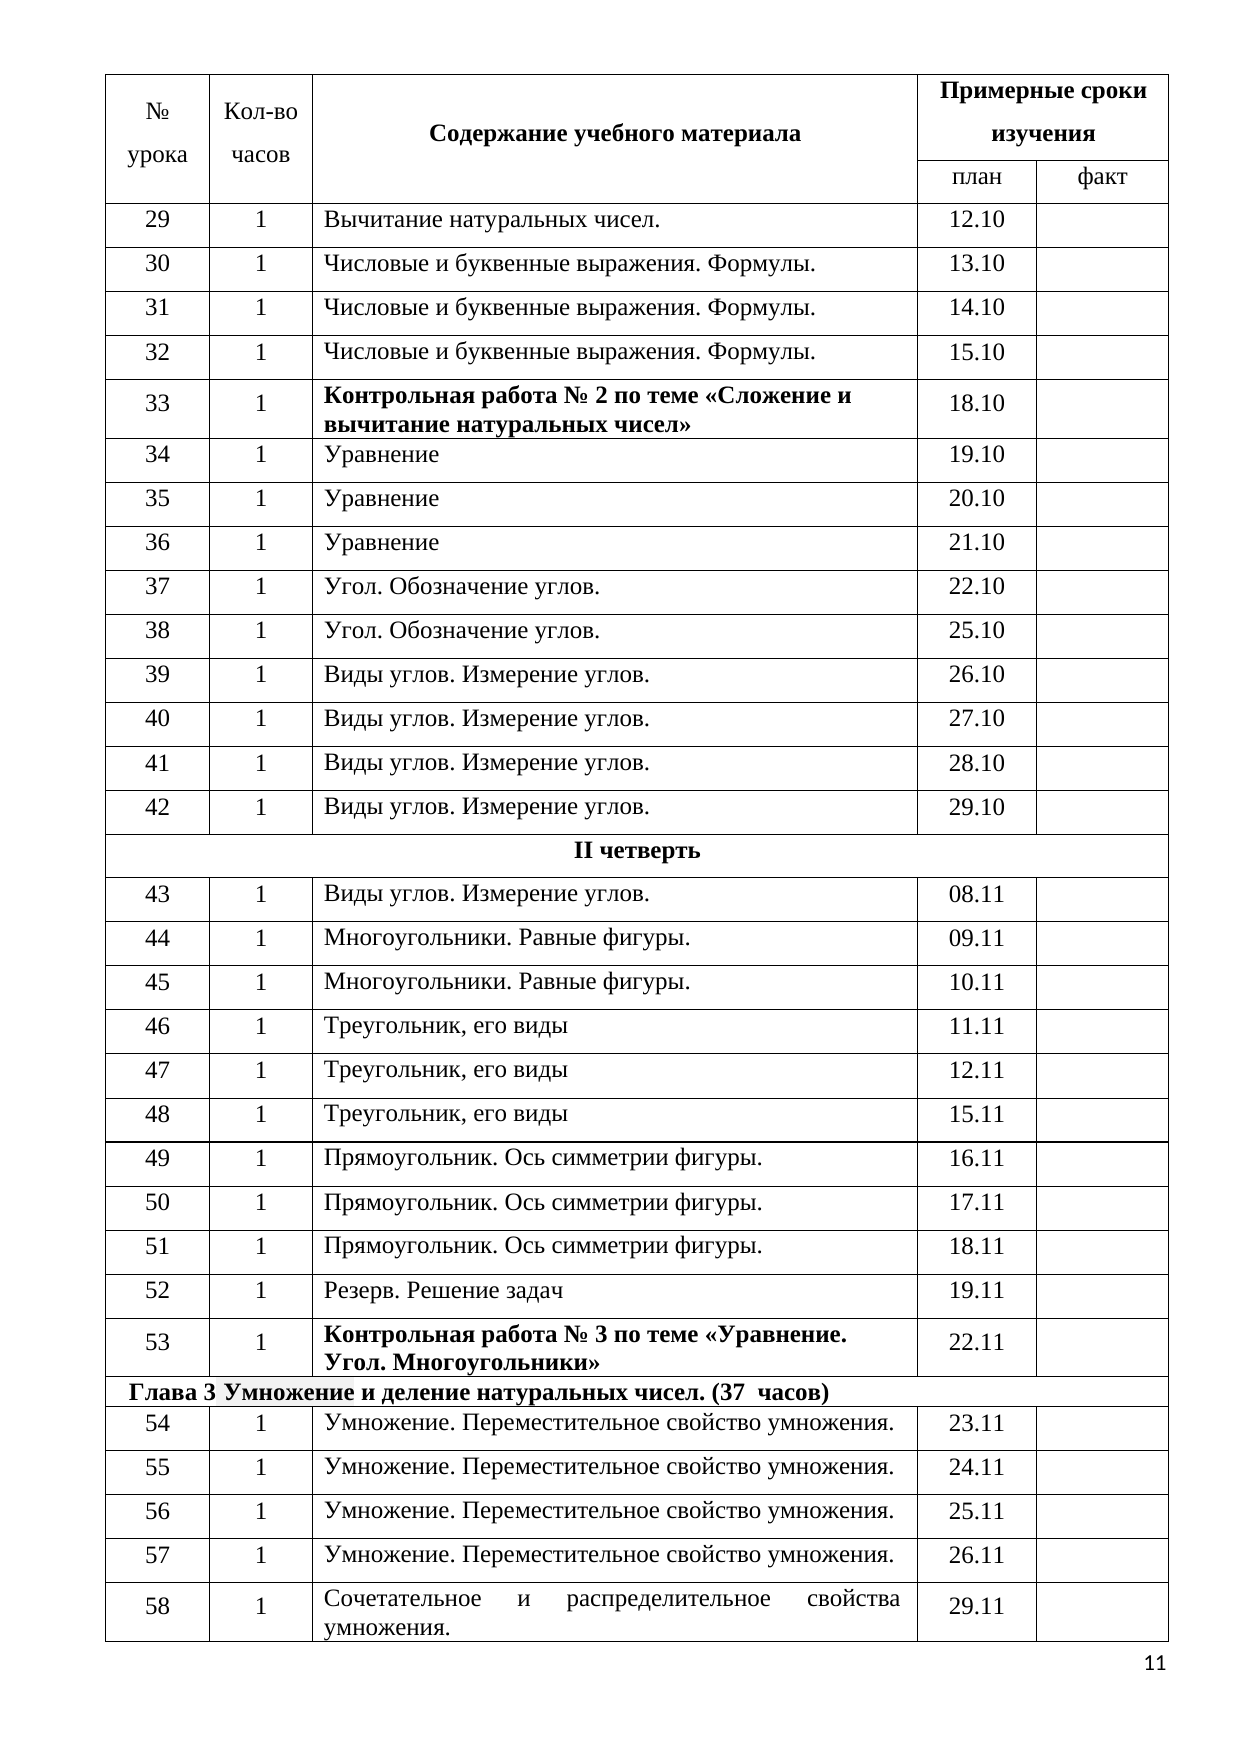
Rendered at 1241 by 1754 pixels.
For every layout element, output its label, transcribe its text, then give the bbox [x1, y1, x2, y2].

table_cell 56 [106, 1495, 209, 1538]
table_cell 1 [210, 292, 312, 335]
table_cell 29.11 [918, 1583, 1036, 1641]
table_cell [1037, 1187, 1168, 1229]
table_cell [1037, 659, 1168, 702]
table_cell Прямоугольник. Ось симметрии фигуры. [313, 1143, 917, 1186]
table_cell [1037, 878, 1168, 921]
table_cell [1037, 1143, 1168, 1186]
table_cell 1 [210, 248, 312, 291]
table_cell Умножение. Переместительное свойство умножения. [313, 1495, 917, 1538]
table_cell [1037, 380, 1168, 438]
table_cell Уравнение [313, 527, 917, 570]
table_cell Многоугольники. Равные фигуры. [313, 966, 917, 1009]
table_cell [1037, 204, 1168, 247]
table_cell 45 [106, 966, 209, 1009]
table_cell 18.10 [918, 380, 1036, 438]
table_cell 1 [210, 204, 312, 247]
table_cell 1 [210, 1143, 312, 1186]
table_cell 1 [210, 615, 312, 658]
table_cell 19.10 [918, 439, 1036, 482]
table_cell 08.11 [918, 878, 1036, 921]
table_cell 41 [106, 747, 209, 790]
table_cell [1037, 1231, 1168, 1274]
table_cell 1 [210, 1187, 312, 1229]
table_cell [1037, 1010, 1168, 1053]
table_cell Треугольник, его виды [313, 1099, 917, 1141]
table_cell 26.10 [918, 659, 1036, 702]
table_cell [1037, 336, 1168, 379]
table_cell 09.11 [918, 922, 1036, 965]
table_cell [1037, 1539, 1168, 1582]
table_cell 22.10 [918, 571, 1036, 614]
table_cell [1037, 1495, 1168, 1538]
table_cell Виды углов. Измерение углов. [313, 791, 917, 834]
table_cell 22.11 [918, 1319, 1036, 1376]
table_cell [1037, 1099, 1168, 1141]
table_cell факт [1037, 161, 1168, 203]
table_cell Умножение. Переместительное свойство умножения. [313, 1539, 917, 1582]
table_cell 15.11 [918, 1099, 1036, 1141]
table_cell [1037, 571, 1168, 614]
table_cell 39 [106, 659, 209, 702]
table_cell 47 [106, 1054, 209, 1097]
table_cell 25.11 [918, 1495, 1036, 1538]
table_cell Умножение. Переместительное свойство умножения. [313, 1451, 917, 1494]
table_cell [1037, 248, 1168, 291]
table_cell 1 [210, 527, 312, 570]
table_cell 34 [106, 439, 209, 482]
table_cell 58 [106, 1583, 209, 1641]
table_cell 57 [106, 1539, 209, 1582]
table_cell Уравнение [313, 483, 917, 526]
table_cell 1 [210, 439, 312, 482]
table_cell 1 [210, 1539, 312, 1582]
table_cell 36 [106, 527, 209, 570]
table_cell Угол. Обозначение углов. [313, 571, 917, 614]
table_cell 26.11 [918, 1539, 1036, 1582]
table_header Кол-во часов [210, 75, 312, 203]
table_cell 1 [210, 1407, 312, 1450]
table_cell [1037, 1054, 1168, 1097]
table_cell 43 [106, 878, 209, 921]
table_cell 1 [210, 791, 312, 834]
table_cell Контрольная работа № 2 по теме «Сложение и вычитание натуральных чисел» [313, 380, 595, 438]
table_cell план [918, 161, 1036, 203]
table_cell 40 [106, 703, 209, 746]
table_cell 10.11 [918, 966, 1036, 1009]
table_cell Уравнение [313, 439, 917, 482]
table_cell 44 [106, 922, 209, 965]
table_cell 14.10 [918, 292, 1036, 335]
table_cell 46 [106, 1010, 209, 1053]
table_cell 33 [106, 380, 209, 438]
table_cell 50 [106, 1187, 209, 1229]
table_cell [1037, 966, 1168, 1009]
table_cell Числовые и буквенные выражения. Формулы. [313, 248, 917, 291]
table_cell 1 [210, 747, 312, 790]
table_cell 1 [210, 878, 312, 921]
table_cell 20.10 [918, 483, 1036, 526]
table_cell 28.10 [918, 747, 1036, 790]
table_cell [1037, 1451, 1168, 1494]
table_cell 1 [210, 380, 312, 438]
table_cell 12.11 [918, 1054, 1036, 1097]
table_cell Резерв. Решение задач [313, 1275, 917, 1318]
table_cell Треугольник, его виды [313, 1054, 917, 1097]
table_cell 1 [210, 571, 312, 614]
table_cell Прямоугольник. Ось симметрии фигуры. [313, 1187, 917, 1229]
table_cell 29 [106, 204, 209, 247]
table_cell Виды углов. Измерение углов. [313, 703, 917, 746]
table_cell 1 [210, 1451, 312, 1494]
table_cell [1037, 527, 1168, 570]
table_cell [313, 1583, 917, 1641]
table_cell 1 [210, 1010, 312, 1053]
table_cell 52 [106, 1275, 209, 1318]
table_cell 1 [210, 336, 312, 379]
table_cell 15.10 [918, 336, 1036, 379]
table_cell 38 [106, 615, 209, 658]
table_cell 1 [210, 1583, 312, 1641]
table_cell [1037, 1407, 1168, 1450]
table_cell 12.10 [918, 204, 1036, 247]
table_cell 1 [210, 483, 312, 526]
table_cell II четверть [106, 835, 1168, 877]
table_cell Числовые и буквенные выражения. Формулы. [313, 336, 917, 379]
table_cell Виды углов. Измерение углов. [313, 747, 917, 790]
table_cell 1 [210, 922, 312, 965]
table_cell 53 [106, 1319, 209, 1376]
table_cell 1 [210, 659, 312, 702]
table_cell 54 [106, 1407, 209, 1450]
table_cell Умножение. Переместительное свойство умножения. [313, 1407, 917, 1450]
table_header № урока [106, 75, 209, 203]
table_cell [1037, 747, 1168, 790]
table_cell 49 [106, 1143, 209, 1186]
table_header Содержание учебного материала [313, 75, 917, 203]
table_cell 1 [210, 1231, 312, 1274]
table_cell Виды углов. Измерение углов. [313, 659, 917, 702]
table_cell 32 [106, 336, 209, 379]
table_cell [1037, 703, 1168, 746]
table_cell 19.11 [918, 1275, 1036, 1318]
table_cell Виды углов. Измерение углов. [313, 878, 917, 921]
table_cell 13.10 [918, 248, 1036, 291]
table_cell 42 [106, 791, 209, 834]
table_cell 27.10 [918, 703, 1036, 746]
table_cell 1 [210, 966, 312, 1009]
table_cell Контрольная работа № 3 по теме «Уравнение. Угол. Многоугольники» [313, 1319, 917, 1376]
table_cell [1037, 1275, 1168, 1318]
table_cell Контрольная работа № 2 по теме «Сложение и вычитание натуральных чисел» [691, 380, 917, 438]
table_cell 17.11 [918, 1187, 1036, 1229]
table_cell Вычитание натуральных чисел. [313, 204, 917, 247]
table_cell 11.11 [918, 1010, 1036, 1053]
table_cell 48 [106, 1099, 209, 1141]
table_cell [1037, 922, 1168, 965]
table_cell 29.10 [918, 791, 1036, 834]
table_cell Угол. Обозначение углов. [313, 615, 917, 658]
table_cell 1 [210, 1054, 312, 1097]
table_cell 55 [106, 1451, 209, 1494]
table_cell 1 [210, 703, 312, 746]
table_cell [1037, 483, 1168, 526]
table_cell 1 [210, 1099, 312, 1141]
table_cell 21.10 [918, 527, 1036, 570]
table_cell 16.11 [918, 1143, 1036, 1186]
table_cell [1037, 292, 1168, 335]
table_cell Глава 3 Умножение и деление натуральных чисел. (37 часов) [354, 1377, 1168, 1406]
table_cell 1 [210, 1319, 312, 1376]
table_cell Прямоугольник. Ось симметрии фигуры. [313, 1231, 917, 1274]
table_cell 51 [106, 1231, 209, 1274]
table_cell 18.11 [918, 1231, 1036, 1274]
table_cell [1037, 791, 1168, 834]
table_cell 1 [210, 1275, 312, 1318]
table_cell [1037, 1319, 1168, 1376]
table_cell Числовые и буквенные выражения. Формулы. [313, 292, 917, 335]
table_cell 24.11 [918, 1451, 1036, 1494]
table_cell 23.11 [918, 1407, 1036, 1450]
table_cell 35 [106, 483, 209, 526]
table_cell [1037, 439, 1168, 482]
table_cell 37 [106, 571, 209, 614]
table_cell [1037, 1583, 1168, 1641]
table_cell 31 [106, 292, 209, 335]
table_cell [1037, 615, 1168, 658]
table_cell Треугольник, его виды [313, 1010, 917, 1053]
table_cell 25.10 [918, 615, 1036, 658]
table_cell 1 [210, 1495, 312, 1538]
table_header Примерные сроки изучения [918, 75, 1168, 160]
table_cell Многоугольники. Равные фигуры. [313, 922, 917, 965]
table_cell 30 [106, 248, 209, 291]
